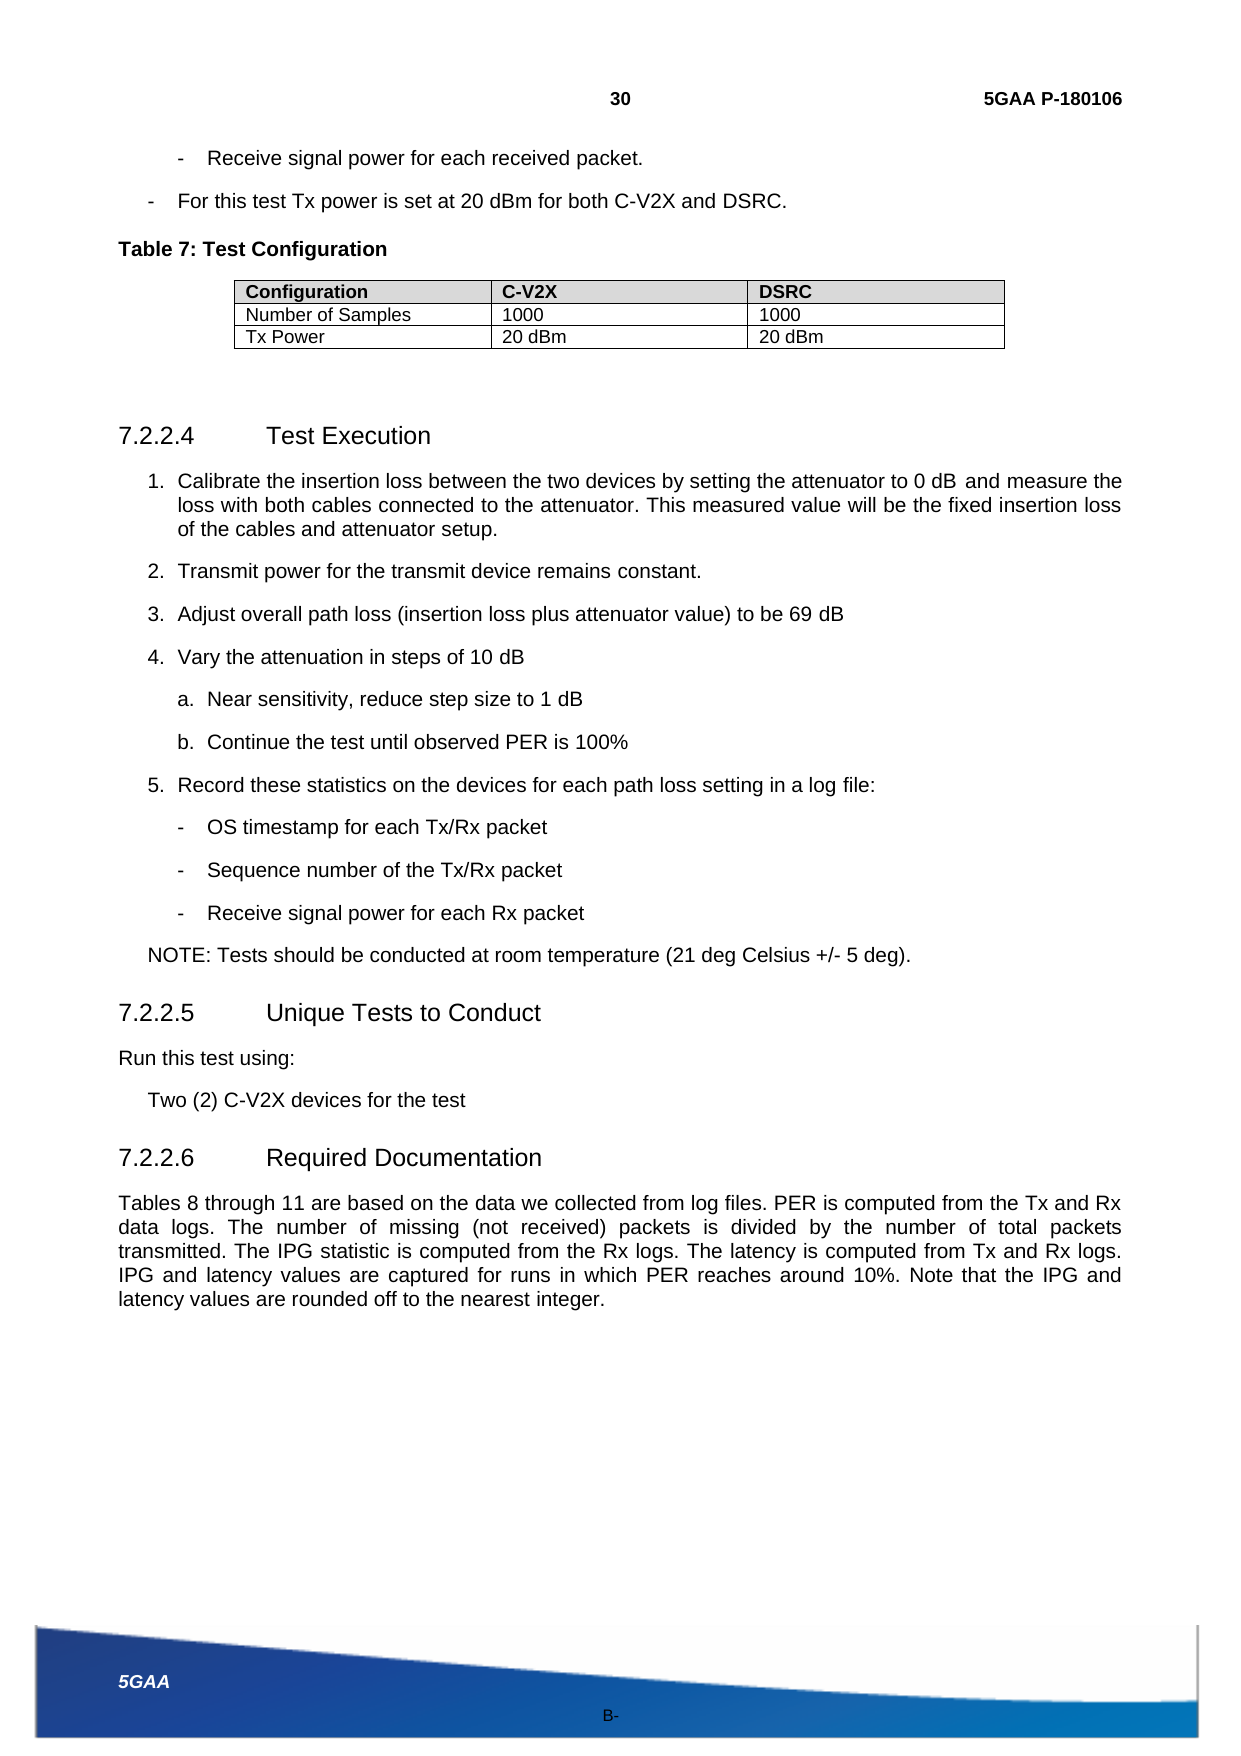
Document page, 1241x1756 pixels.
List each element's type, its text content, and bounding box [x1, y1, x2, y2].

table_header Configuration [235, 281, 491, 303]
table_cell 20 dBm [748, 326, 1004, 348]
list Adjust overall path loss (insertion loss plus attenuator value) to be 69 dB [147, 602, 1240, 626]
list Vary the attenuation in steps of 10 dB [147, 644, 1240, 668]
subtitle Table 7: Test Configuration [118, 237, 1240, 261]
picture [0, 1625, 1241, 1755]
list Test Execution [118, 421, 1240, 450]
list Calibrate the insertion loss between the two devices by setting the attenuator to 0 dB and measure the loss with both cables connected to the attenuator. This measured value will be the fixed insertion loss of the cables and attenuator setup. [147, 469, 1122, 541]
subtitle Required Documentation [118, 1143, 1240, 1172]
list Transmit power for the transmit device remains constant. [147, 559, 1240, 583]
table_cell Tx Power [235, 326, 491, 348]
table_header C-V2X [492, 281, 747, 303]
list Receive signal power for each Rx packet [177, 901, 1240, 924]
table_cell 1000 [492, 304, 747, 325]
table_cell 20 dBm [492, 326, 747, 348]
list For this test Tx power is set at 20 dBm for both C-V2X and DSRC. [147, 188, 1240, 212]
list Continue the test until observed PER is 100% [177, 730, 1240, 754]
text Run this test using: [118, 1046, 1240, 1070]
list Record these statistics on the devices for each path loss setting in a log file: [147, 772, 1240, 796]
text Tables 8 through 11 are based on the data we collected from log files. PER is computed from the Tx and Rx data logs. The number of missing (not received) packets is divided by the number of total packets transmitted. The IPG statistic is computed from the Rx logs. The latency is computed from Tx and Rx logs. IPG and latency values are captured for runs in which PER reaches around 10%. Note that the IPG and latency values are rounded off to the nearest integer. [118, 1191, 1122, 1311]
text NOTE: Tests should be conducted at room temperature (21 deg Celsius +/- 5 deg). [147, 943, 1240, 967]
subtitle Unique Tests to Conduct [118, 998, 1240, 1027]
list Near sensitivity, reduce step size to 1 dB [177, 687, 1240, 711]
table_cell Number of Samples [235, 304, 491, 325]
text Two (2) C-V2X devices for the test [147, 1088, 1240, 1112]
table_cell 1000 [748, 304, 1004, 325]
list Sequence number of the Tx/Rx packet [177, 858, 1240, 882]
table_header DSRC [748, 281, 1004, 303]
list Receive signal power for each received packet. [177, 146, 1240, 170]
list OS timestamp for each Tx/Rx packet [177, 815, 1240, 839]
